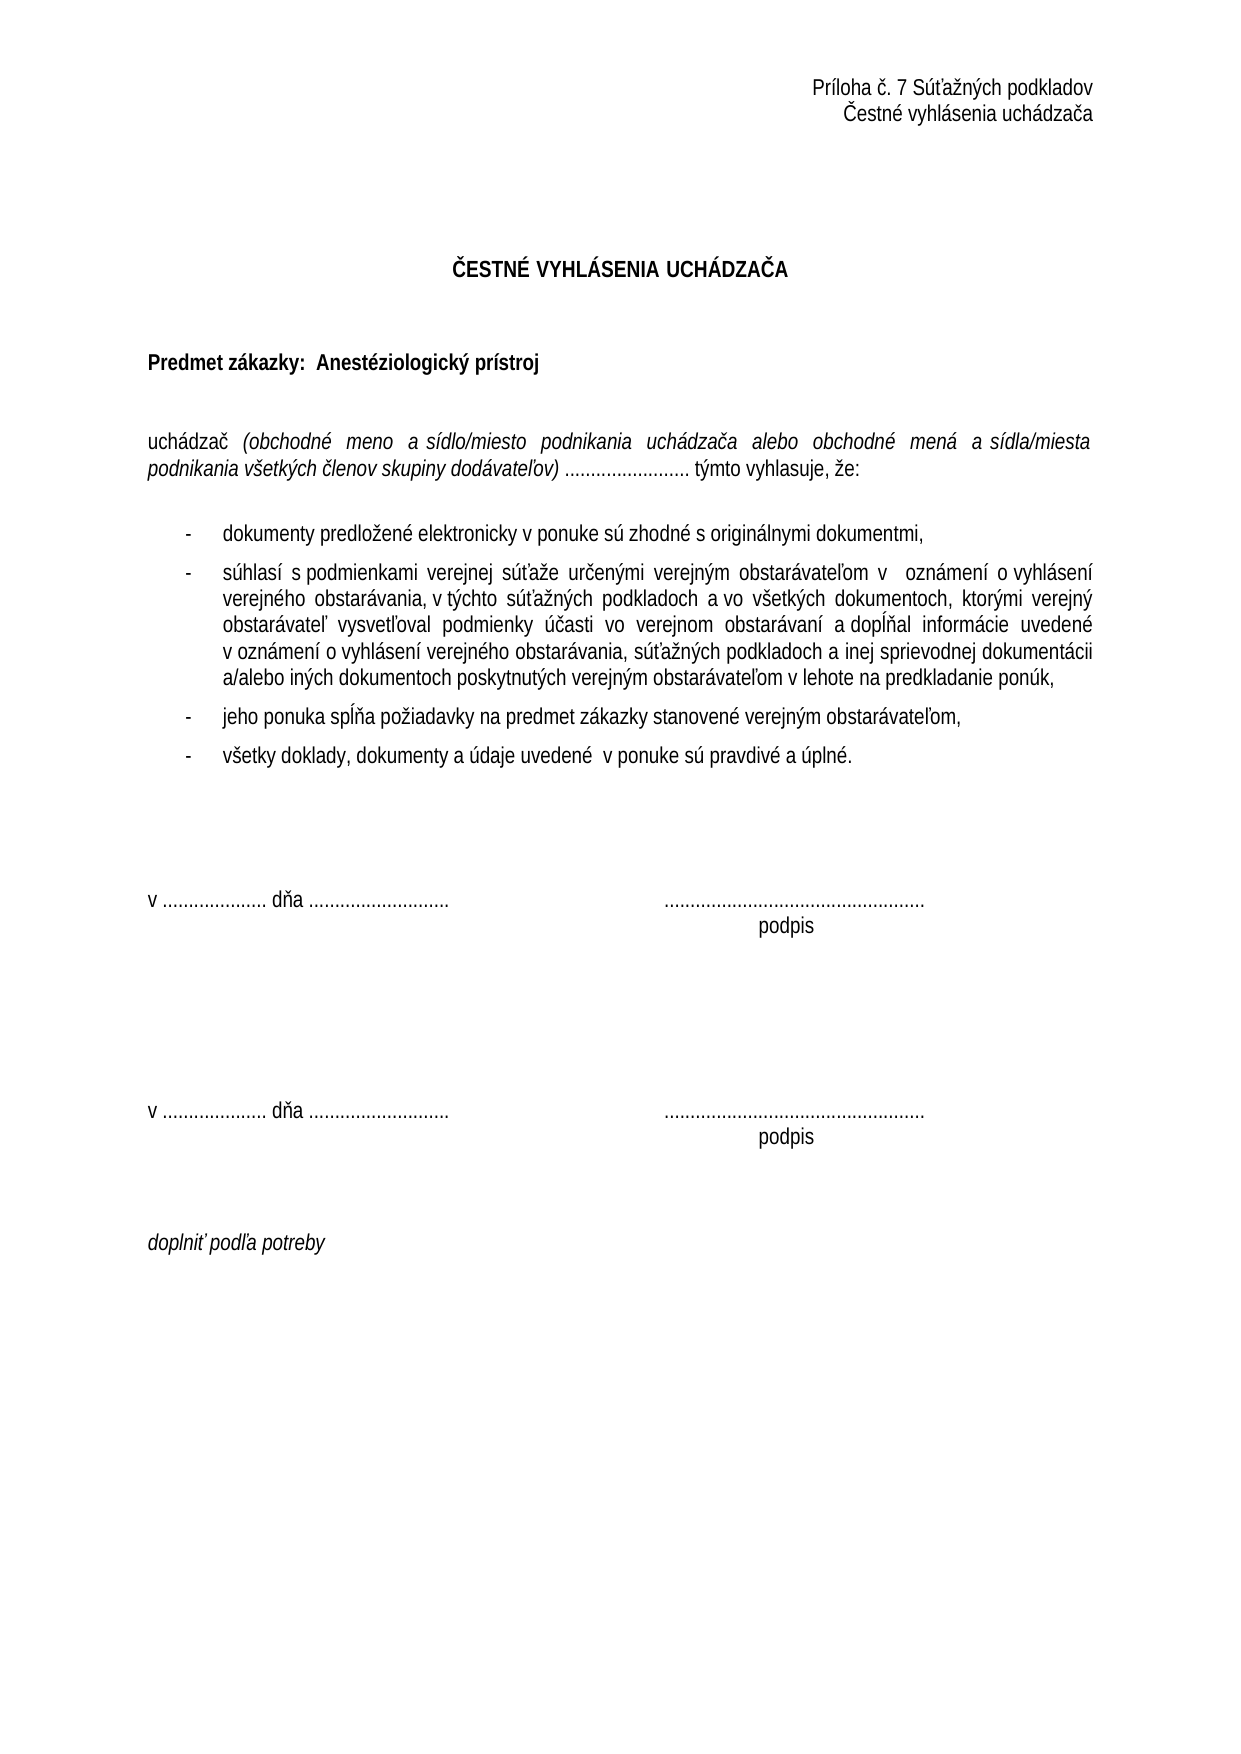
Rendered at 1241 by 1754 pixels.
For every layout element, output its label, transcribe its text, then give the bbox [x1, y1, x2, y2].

text Predmet zákazky: Anestéziologický prístroj [148, 349, 1093, 376]
subtitle čestné vyhlásenia uchádzača [148, 251, 1093, 284]
text podpis [148, 912, 1093, 939]
text uchádzač (obchodné meno a sídlo/miesto podnikania uchádzača alebo obchodné mená a sídla/miesta podnikania všetkých členov skupiny dodávateľov) ........................ týmto vyhlasuje, že: [148, 428, 1093, 481]
text podpis [148, 1123, 1093, 1150]
text v .................... dňa ........................... .................................................. [148, 886, 1093, 912]
text doplniť podľa potreby [148, 1229, 1093, 1255]
list jeho ponuka spĺňa požiadavky na predmet zákazky stanovené verejným obstarávateľom, [185, 703, 1093, 729]
list všetky doklady, dokumenty a údaje uvedené v ponuke sú pravdivé a úplné. [185, 742, 1093, 768]
list dokumenty predložené elektronicky v ponuke sú zhodné s originálnymi dokumentmi, [185, 520, 1093, 546]
list súhlasí s podmienkami verejnej súťaže určenými verejným obstarávateľom v oznámení o vyhlásení verejného obstarávania, v týchto súťažných podkladoch a vo všetkých dokumentoch, ktorými verejný obstarávateľ vysvetľoval podmienky účasti vo verejnom obstarávaní a dopĺňal informácie uvedené v oznámení o vyhlásení verejného obstarávania, súťažných podkladoch a inej sprievodnej dokumentácii a/alebo iných dokumentoch poskytnutých verejným obstarávateľom v lehote na predkladanie ponúk, [185, 559, 1093, 691]
text v .................... dňa ........................... .................................................. [148, 1097, 1093, 1123]
